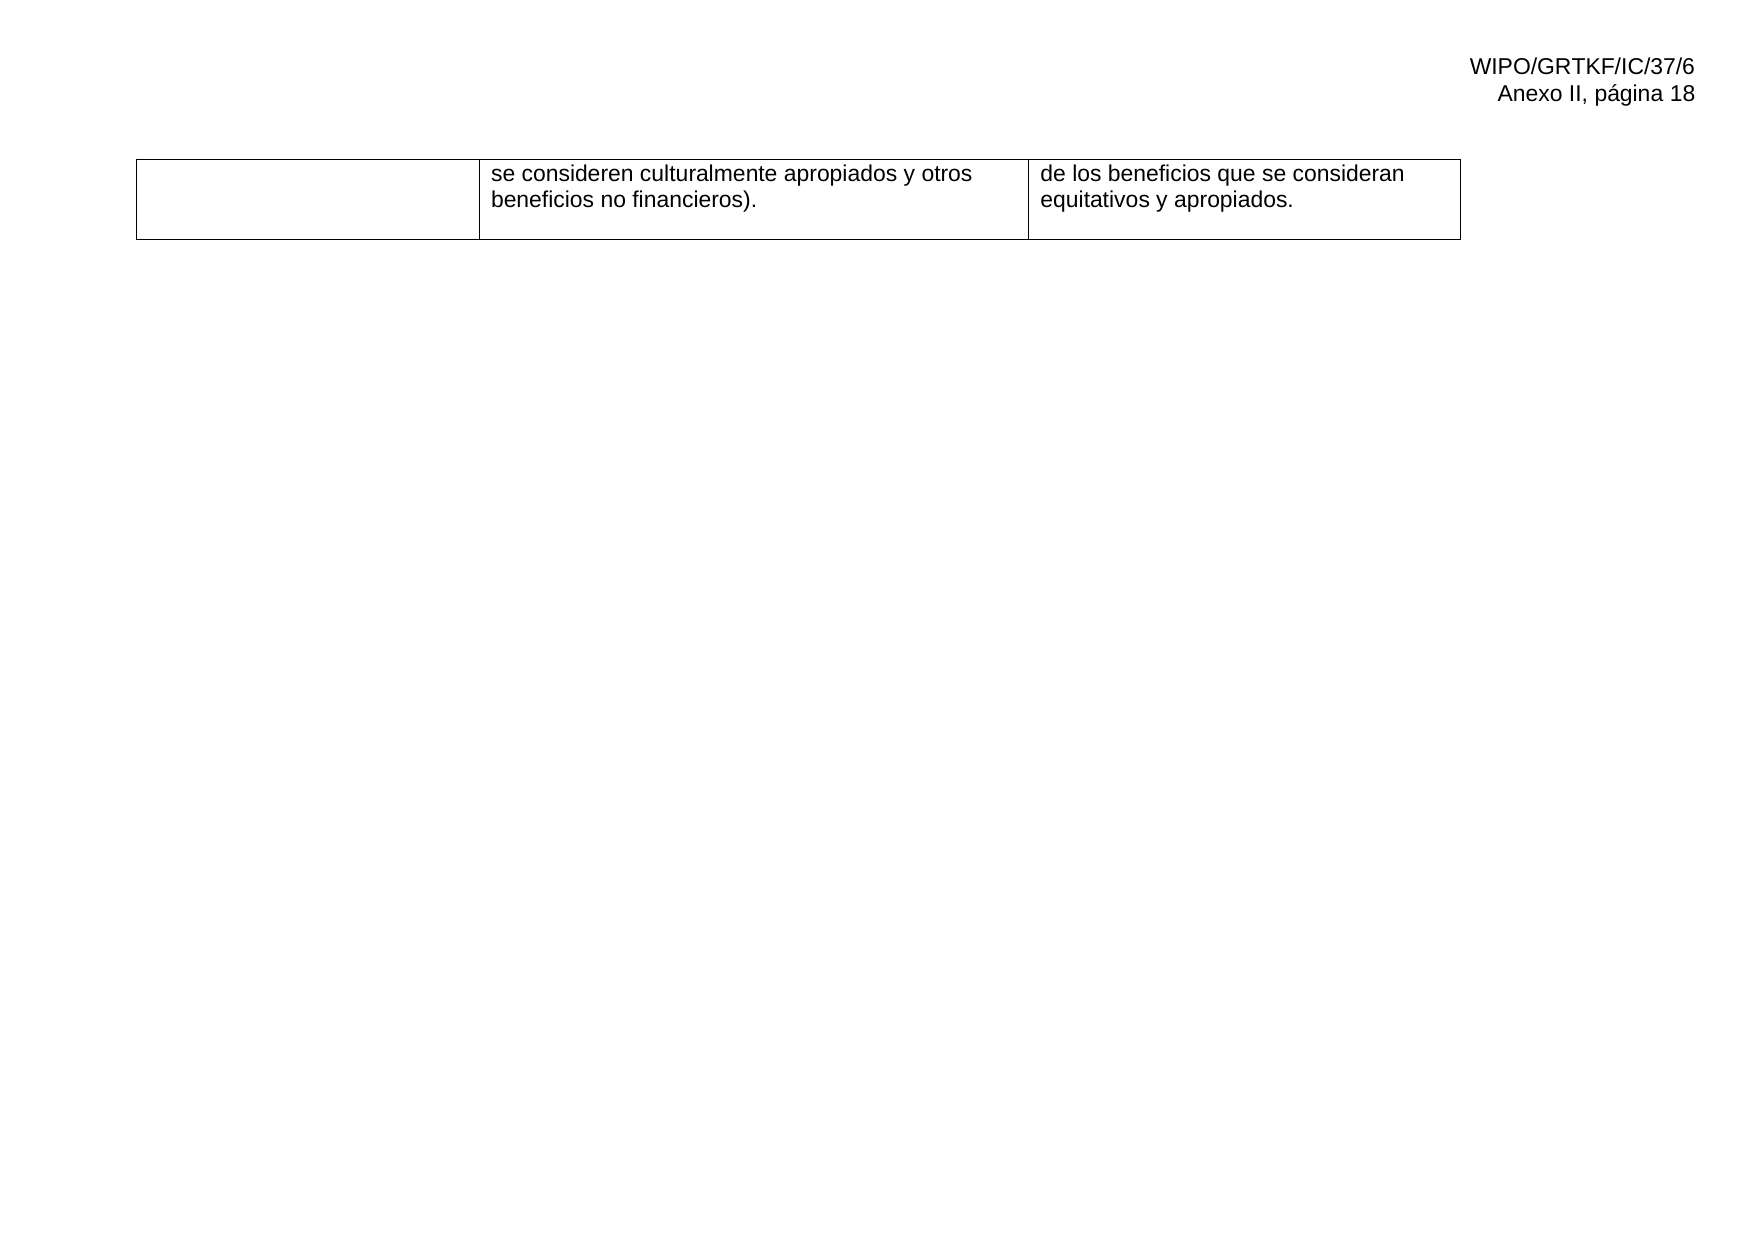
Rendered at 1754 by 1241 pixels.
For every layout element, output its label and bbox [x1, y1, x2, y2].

table_cell [480, 160, 1028, 239]
table_cell [137, 160, 479, 239]
table_cell [1029, 160, 1460, 239]
